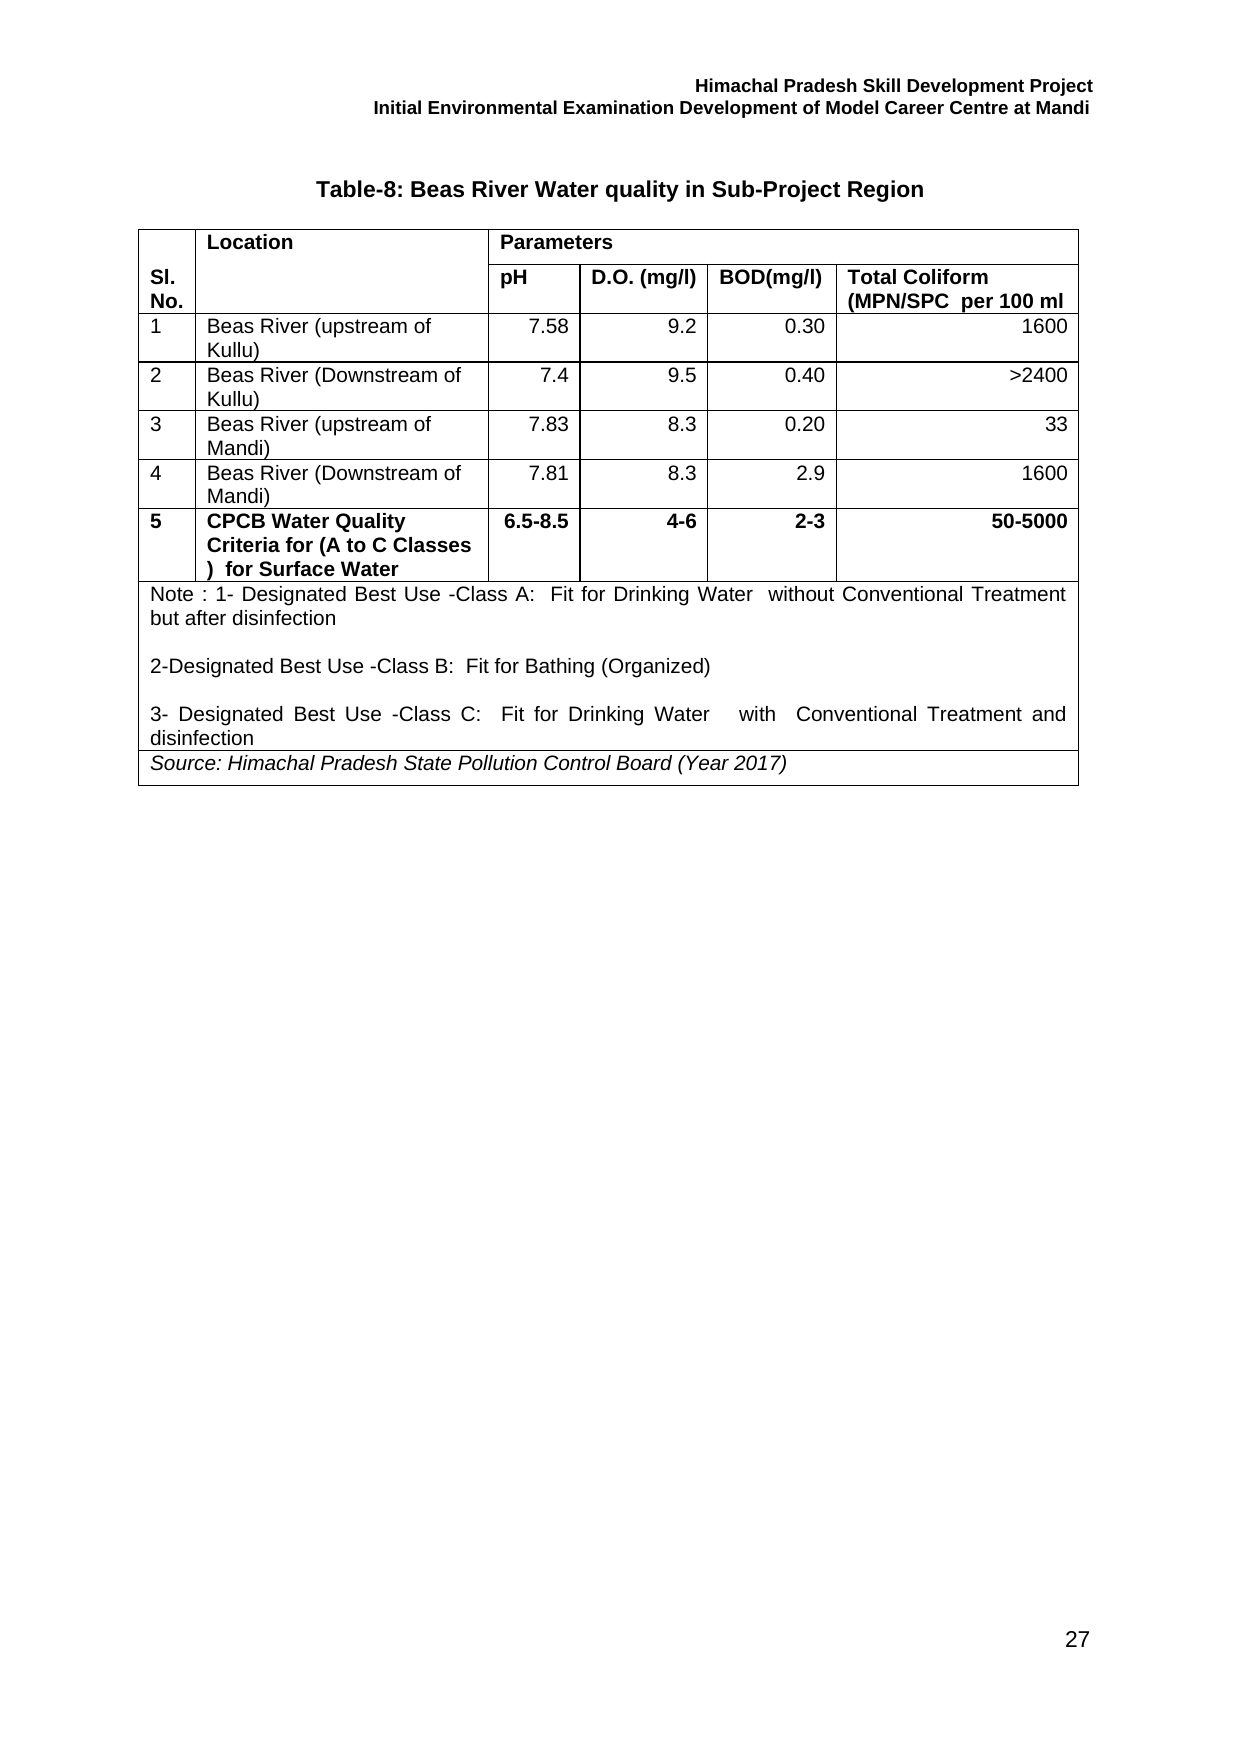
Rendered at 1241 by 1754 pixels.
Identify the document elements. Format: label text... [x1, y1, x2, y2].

table_cell pH [489, 265, 579, 312]
table_cell 2-3 [708, 509, 836, 581]
table_cell 9.5 [581, 363, 707, 410]
table_cell 50-5000 [837, 509, 1078, 581]
table_cell 1600 [837, 314, 1078, 361]
table_cell 1 [139, 314, 195, 361]
table_cell 2.9 [708, 460, 836, 508]
table_header Location [196, 230, 488, 312]
table_cell Beas River (upstream of Kullu) [196, 314, 488, 361]
table_cell 4 [139, 460, 195, 508]
table_cell D.O. (mg/l) [581, 265, 707, 312]
table_cell 7.83 [489, 411, 579, 459]
table_cell Source: Himachal Pradesh State Pollution Control Board (Year 2017) [139, 751, 1078, 784]
table_cell Beas River (upstream of Mandi) [196, 411, 488, 459]
table_cell 3 [139, 411, 195, 459]
table_cell 9.2 [581, 314, 707, 361]
table_cell 8.3 [581, 460, 707, 508]
table_cell Beas River (Downstream of Mandi) [196, 460, 488, 508]
table_header Sl. No. [139, 230, 195, 312]
table_header Parameters [489, 230, 1078, 263]
table_cell 6.5-8.5 [489, 509, 579, 581]
table_cell 7.4 [489, 363, 579, 410]
table_cell 33 [837, 411, 1078, 459]
table_cell CPCB Water Quality Criteria for (A to C Classes ) for Surface Water [196, 509, 488, 581]
table_cell 4-6 [581, 509, 707, 581]
table_cell >2400 [837, 363, 1078, 410]
table_cell 0.30 [708, 314, 836, 361]
table_cell Total Coliform (MPN/SPC per 100 ml [837, 265, 1078, 312]
table_cell Beas River (Downstream of Kullu) [196, 363, 488, 410]
table_cell 1600 [837, 460, 1078, 508]
table_cell 0.20 [708, 411, 836, 459]
table_cell Note : 1- Designated Best Use -Class A: Fit for Drinking Water without Conventional Treatment but after disinfection 2-Designated Best Use -Class B: Fit for Bathing (Organized) 3- Designated Best Use -Class C: Fit for Drinking Water with Conventional Treatment and disinfection [139, 582, 1078, 750]
table_cell BOD(mg/l) [708, 265, 836, 312]
table_cell 0.40 [708, 363, 836, 410]
table_cell 5 [139, 509, 195, 581]
text Table-8: Beas River Water quality in Sub-Project Region [150, 176, 1090, 203]
table_cell 7.81 [489, 460, 579, 508]
table_cell 7.58 [489, 314, 579, 361]
table_cell 2 [139, 363, 195, 410]
table_cell 8.3 [581, 411, 707, 459]
